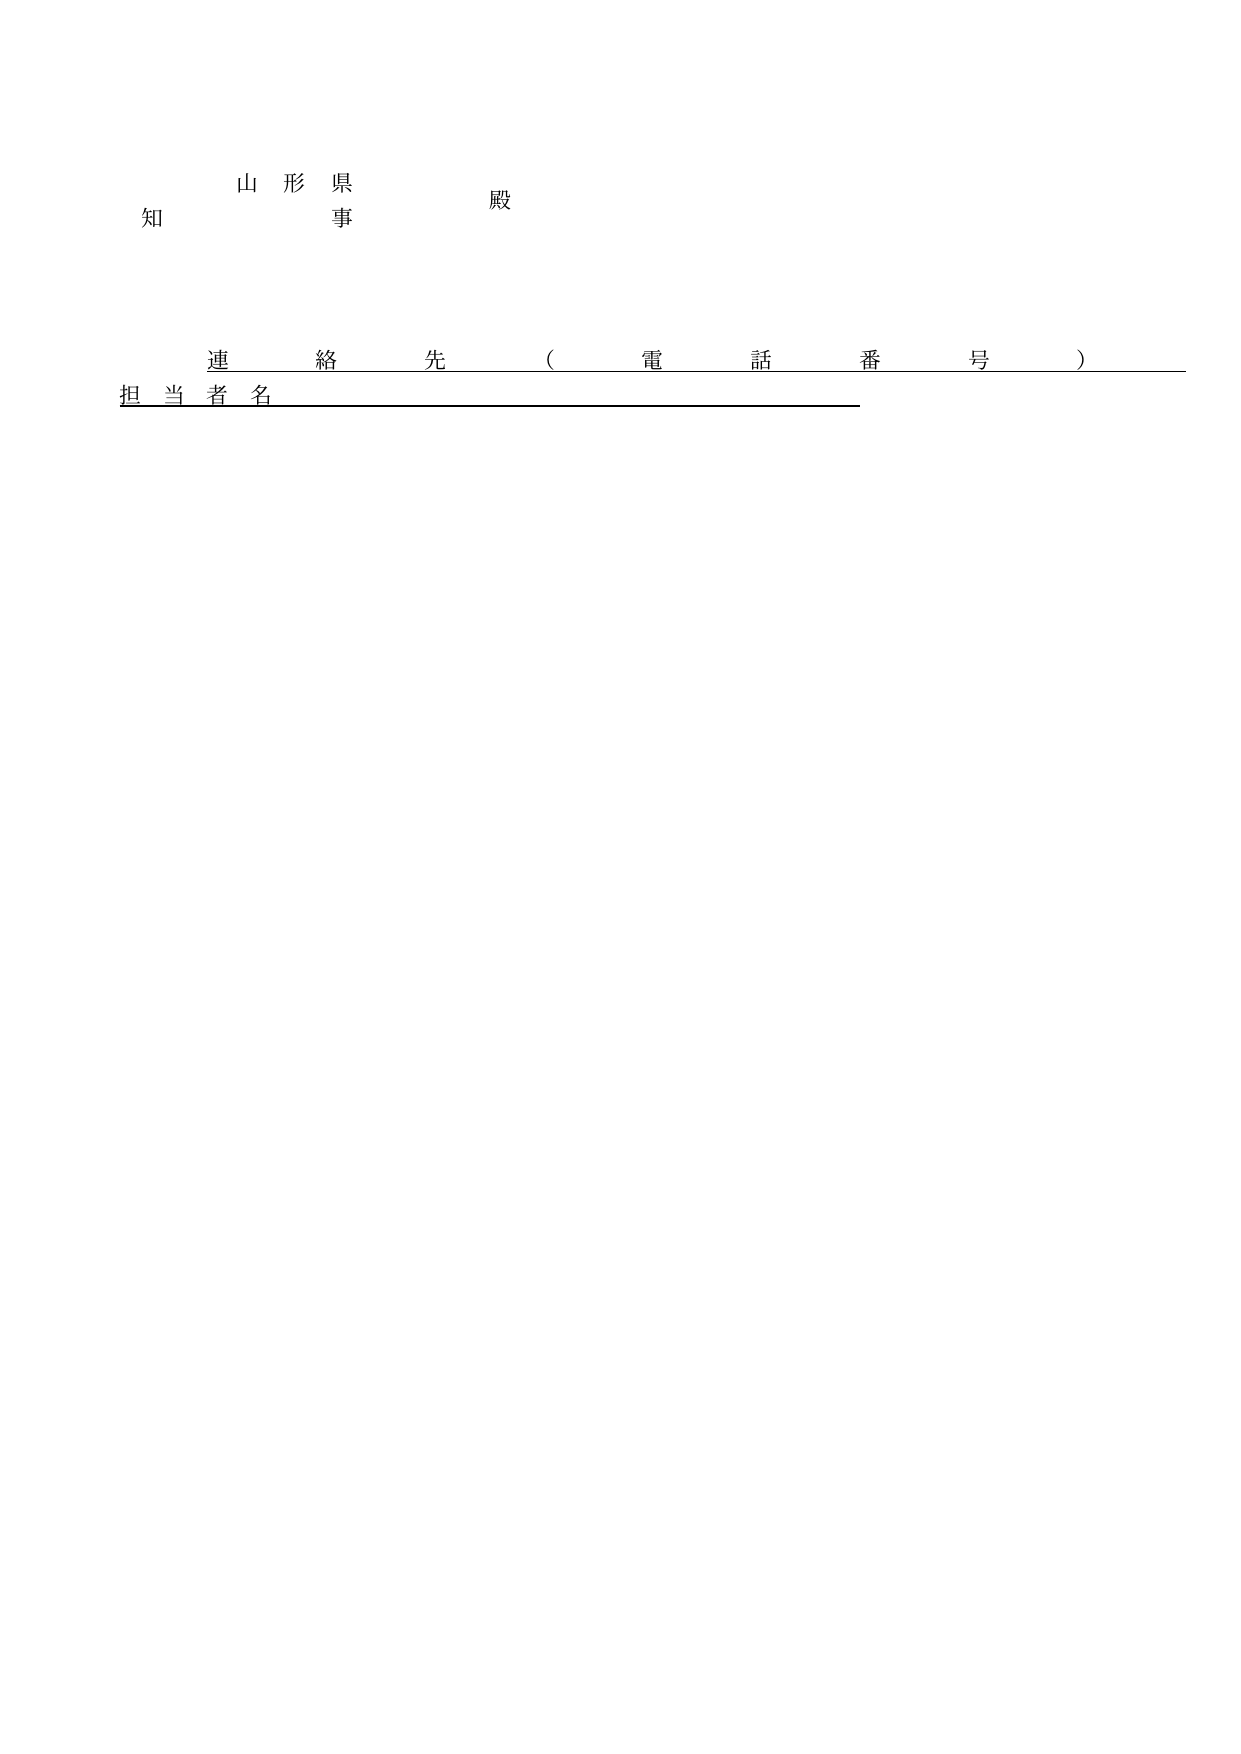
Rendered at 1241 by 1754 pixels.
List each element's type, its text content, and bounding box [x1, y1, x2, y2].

table_header 殿 [385, 161, 1005, 238]
text 連絡先（電話番号） 担当者名 [119, 342, 1121, 412]
table_header 山形県知事 [119, 161, 385, 238]
